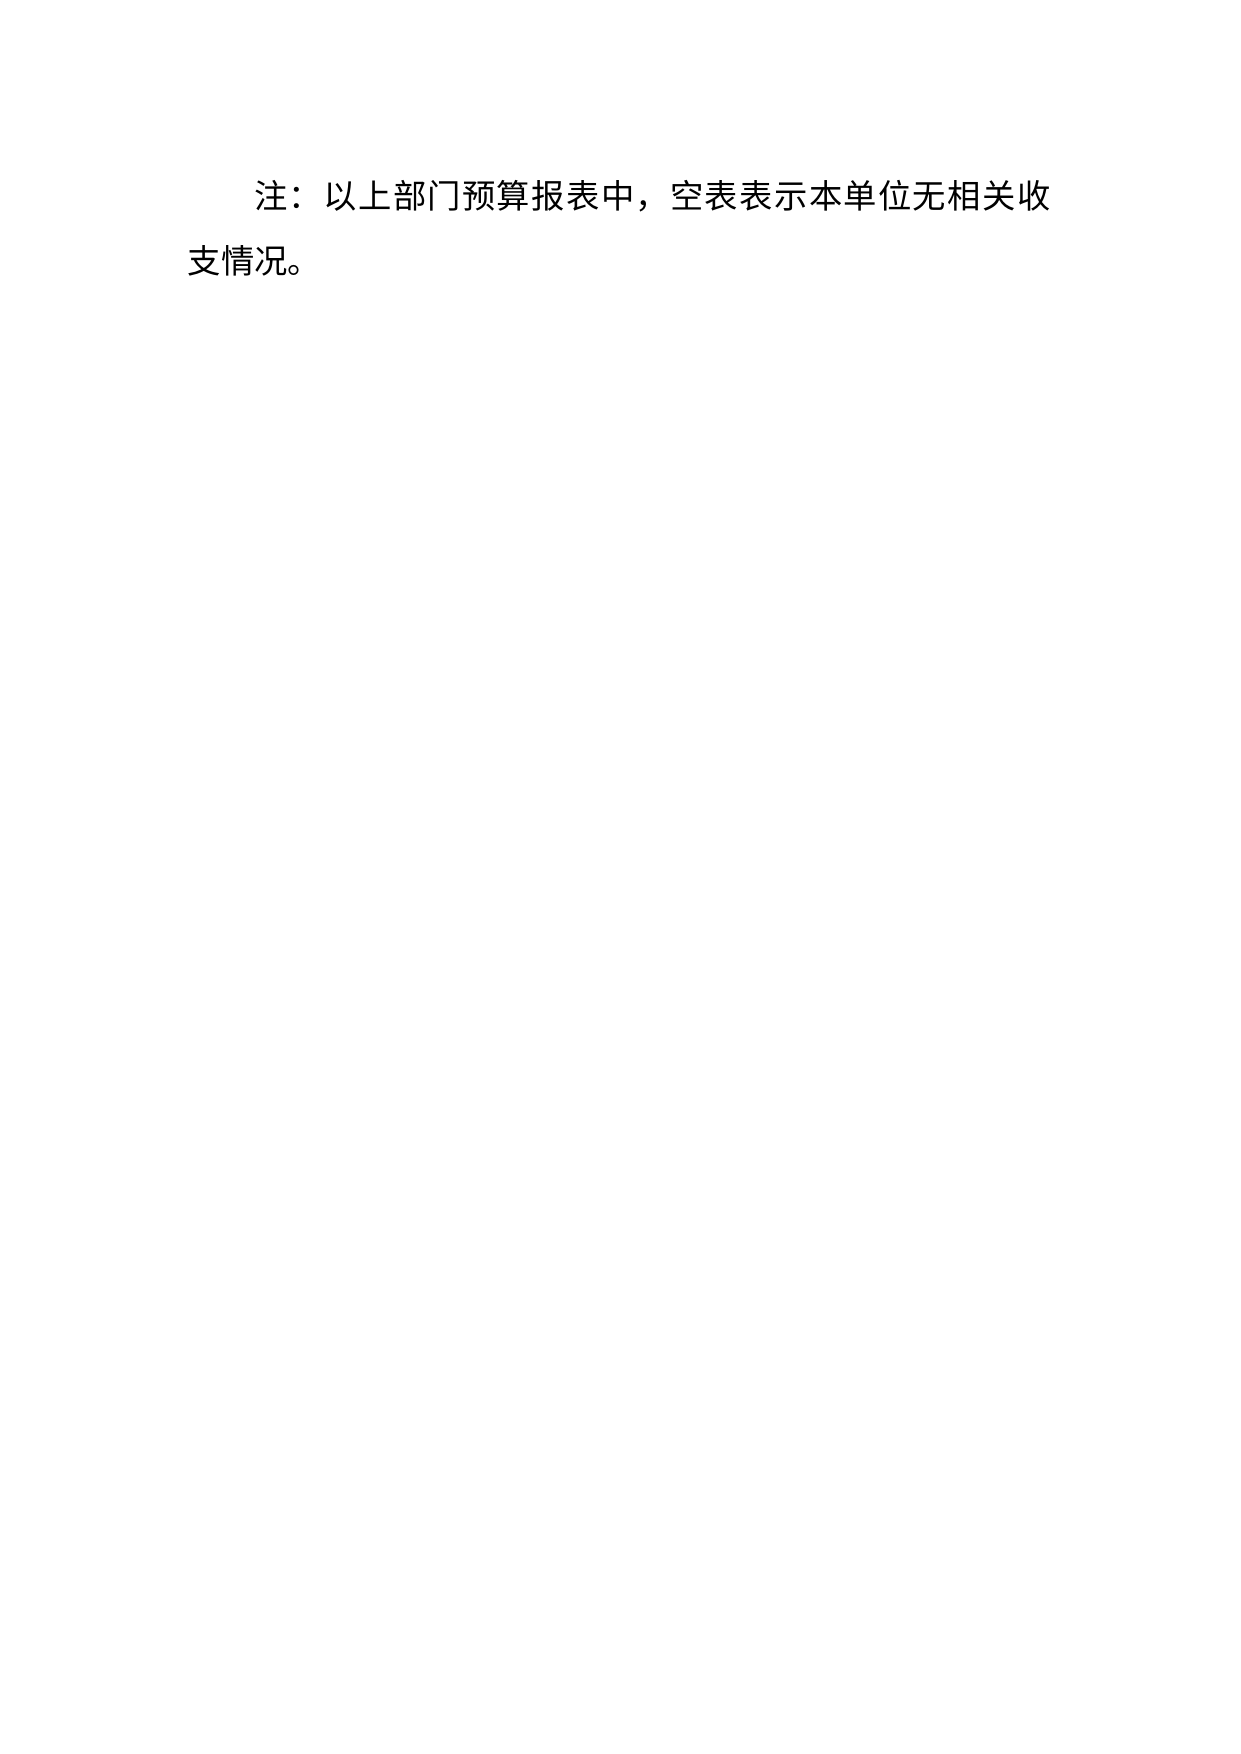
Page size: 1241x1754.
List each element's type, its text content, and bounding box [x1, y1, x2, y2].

text 注：以上部门预算报表中，空表表示本单位无相关收支情况。 [187, 162, 1053, 292]
